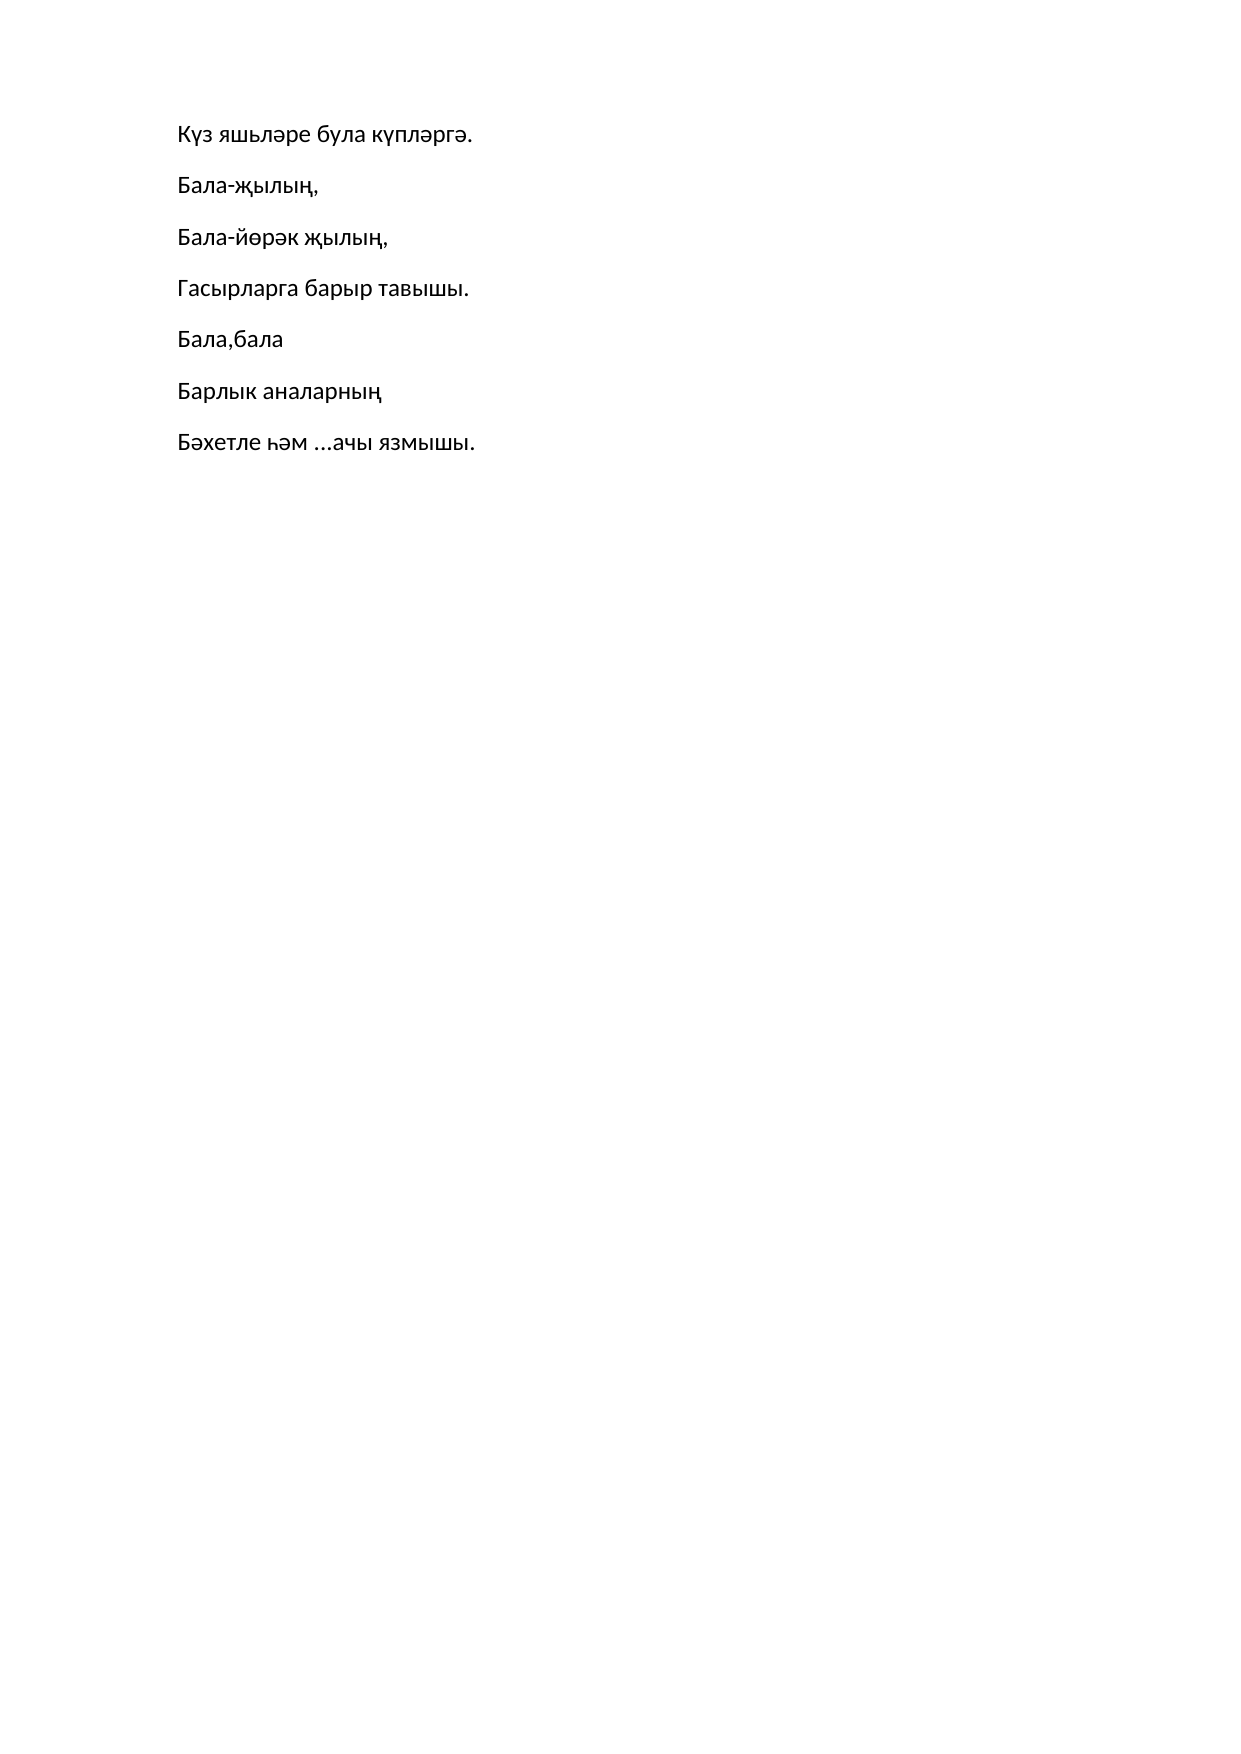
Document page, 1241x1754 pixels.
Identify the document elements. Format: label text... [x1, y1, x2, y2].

text Бала-йөрәк җылың, [177, 221, 1167, 251]
text Күз яшьләре була күпләргә. [177, 118, 1167, 149]
text Барлык аналарның [177, 375, 1167, 405]
text Гасырларга барыр тавышы. [177, 272, 1167, 303]
text Бала-җылың, [177, 169, 1167, 200]
text Бәхетле һәм ...ачы язмышы. [177, 426, 1167, 457]
text Бала,бала [177, 323, 1167, 354]
